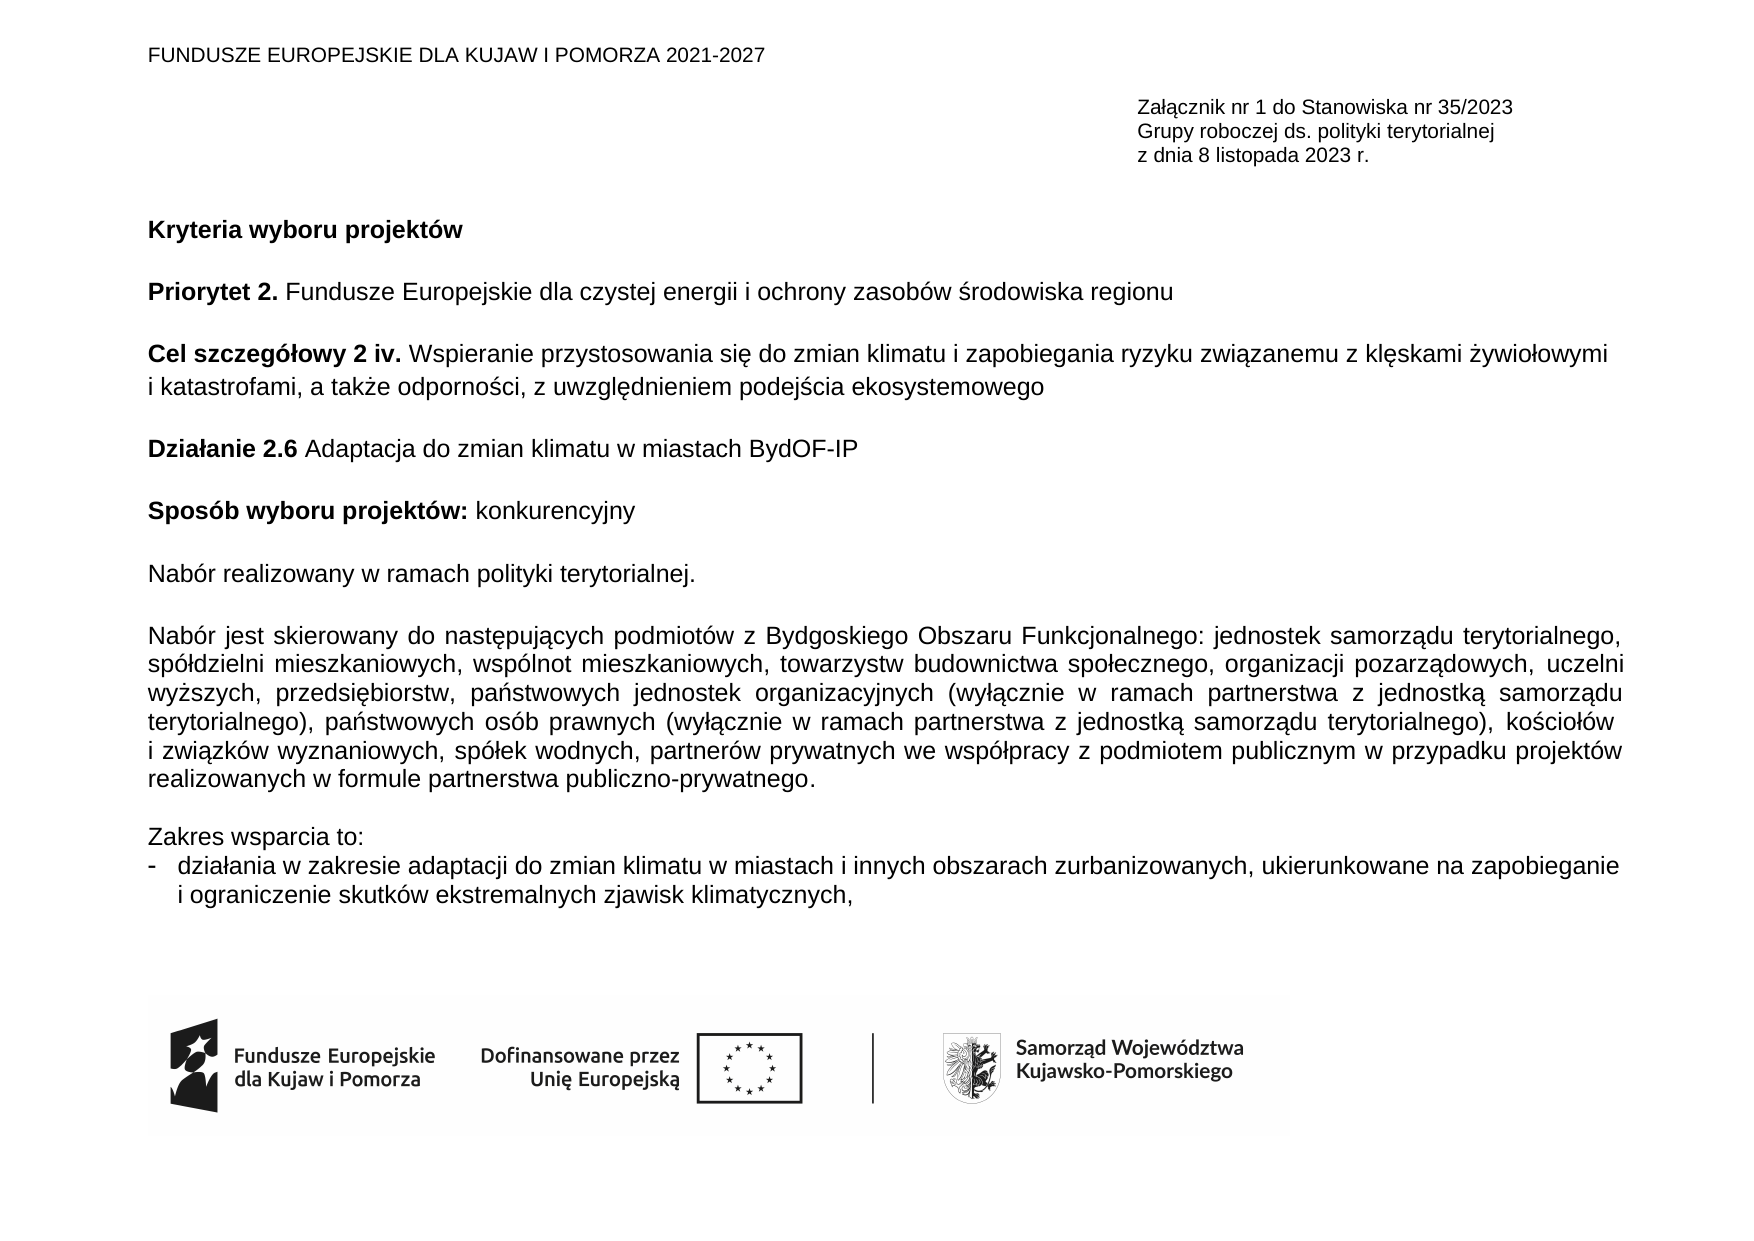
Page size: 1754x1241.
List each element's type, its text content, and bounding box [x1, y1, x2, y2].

text Nabór jest skierowany do następujących podmiotów z Bydgoskiego Obszaru Funkcjonalnego: jednostek samorządu terytorialnego, spółdzielni mieszkaniowych, wspólnot mieszkaniowych, towarzystw budownictwa społecznego, organizacji pozarządowych, uczelni wyższych, przedsiębiorstw, państwowych jednostek organizacyjnych (wyłącznie w ramach partnerstwa z jednostką samorządu terytorialnego), państwowych osób prawnych (wyłącznie w ramach partnerstwa z jednostką samorządu terytorialnego), kościołów i związków wyznaniowych, spółek wodnych, partnerów prywatnych we współpracy z podmiotem publicznym w przypadku projektów realizowanych w formule partnerstwa publiczno-prywatnego. [148, 621, 1624, 793]
list działania w zakresie adaptacji do zmian klimatu w miastach i innych obszarach zurbanizowanych, ukierunkowane na zapobieganie i ograniczenie skutków ekstremalnych zjawisk klimatycznych, [148, 851, 1624, 908]
text Sposób wyboru projektów: konkurencyjny [148, 496, 1624, 525]
text Priorytet 2. Fundusze Europejskie dla czystej energii i ochrony zasobów środowiska regionu [148, 277, 1624, 306]
picture [147, 995, 1290, 1136]
text Kryteria wyboru projektów [148, 214, 1624, 243]
text Nabór realizowany w ramach polityki terytorialnej. [148, 558, 1624, 587]
text Zakres wsparcia to: [148, 822, 1624, 851]
text Działanie 2.6 Adaptacja do zmian klimatu w miastach BydOF-IP [148, 434, 1624, 463]
text Cel szczegółowy 2 iv. Wspieranie przystosowania się do zmian klimatu i zapobiegania ryzyku związanemu z klęskami żywiołowymi i katastrofami, a także odporności, z uwzględnieniem podejścia ekosystemowego [148, 339, 1624, 401]
